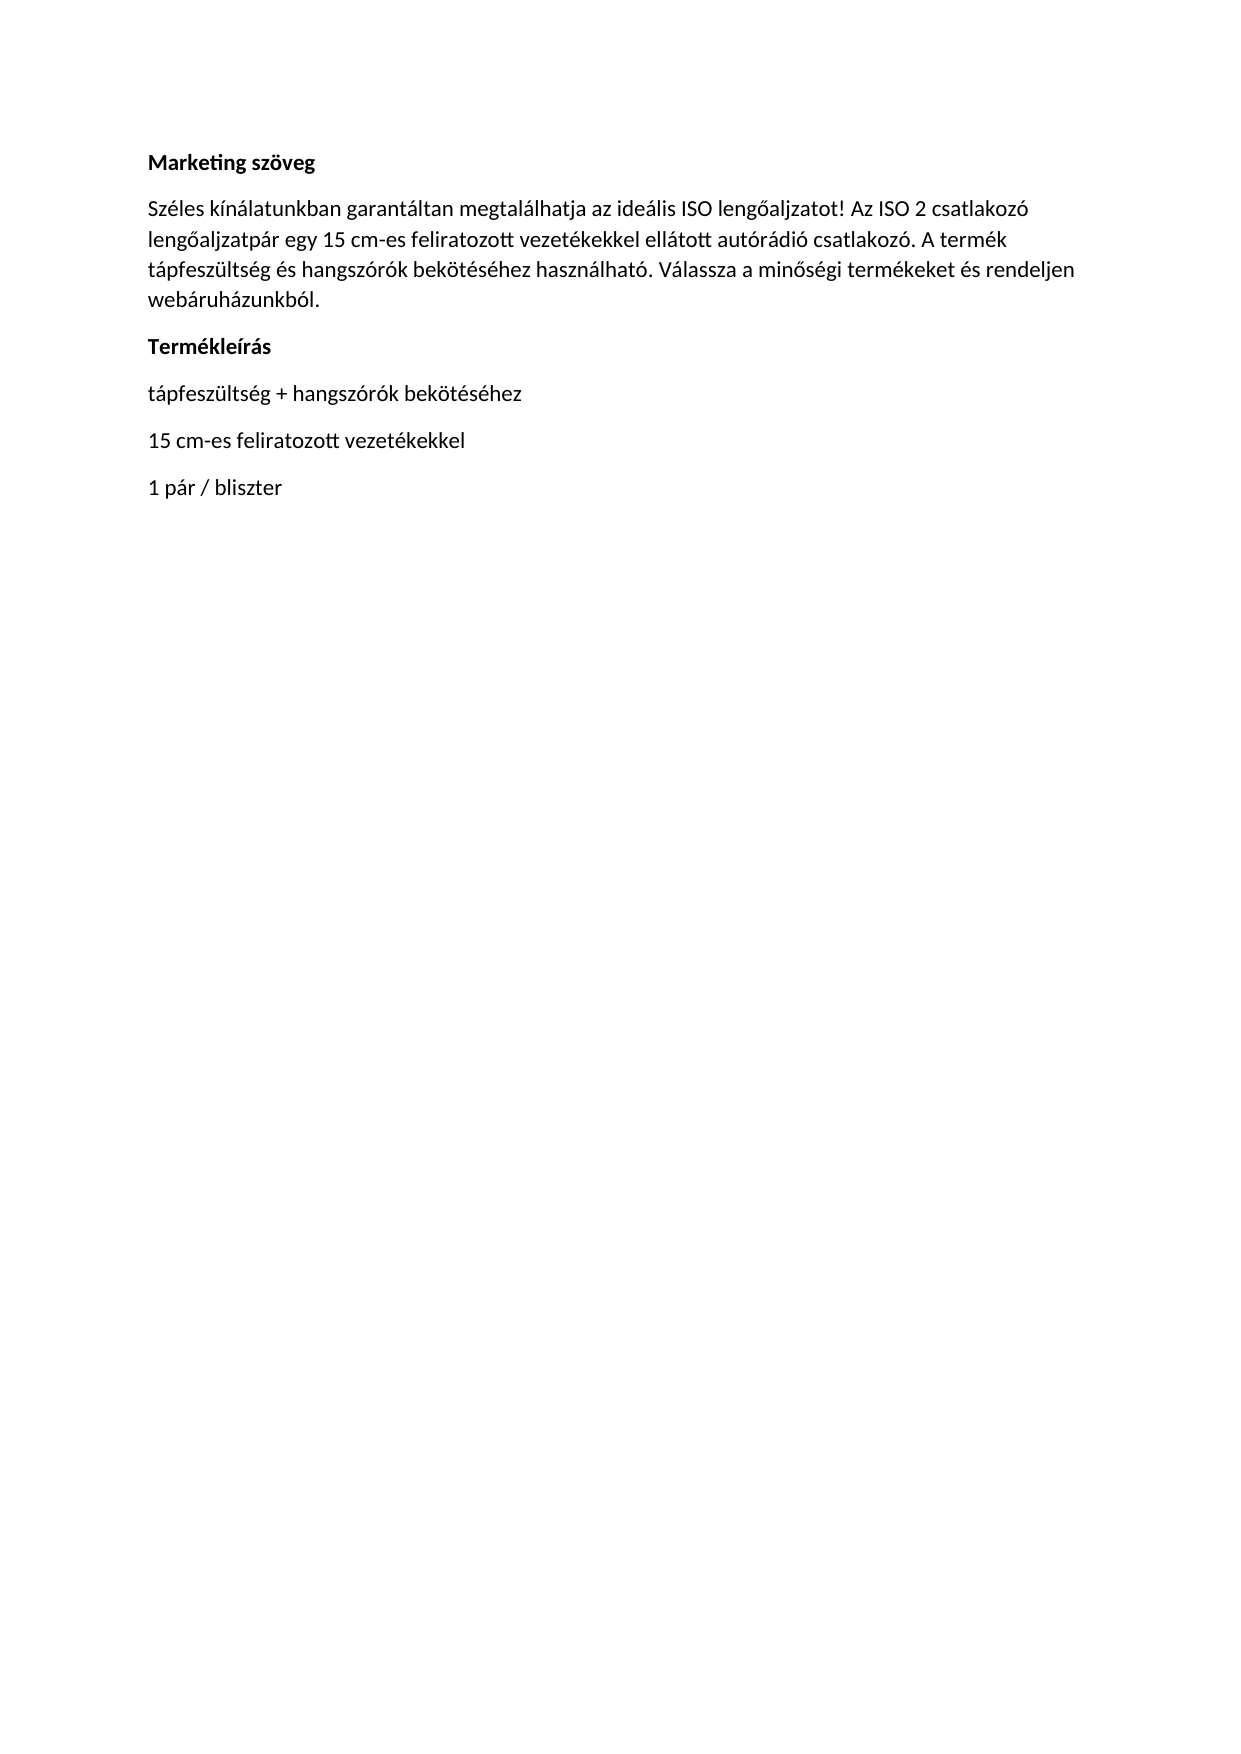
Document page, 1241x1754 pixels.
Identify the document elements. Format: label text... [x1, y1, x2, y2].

text 1 pár / bliszter [148, 473, 1093, 501]
text Széles kínálatunkban garantáltan megtalálhatja az ideális ISO lengőaljzatot! Az ISO 2 csatlakozó lengőaljzatpár egy 15 cm-es feliratozott vezetékekkel ellátott autórádió csatlakozó. A termék tápfeszültség és hangszórók bekötéséhez használható. Válassza a minőségi termékeket és rendeljen webáruházunkból. [148, 194, 1093, 313]
text Marketing szöveg [148, 148, 1093, 176]
text 15 cm-es feliratozott vezetékekkel [148, 426, 1093, 454]
text tápfeszültség + hangszórók bekötéséhez [148, 379, 1093, 407]
text Termékleírás [148, 332, 1093, 360]
